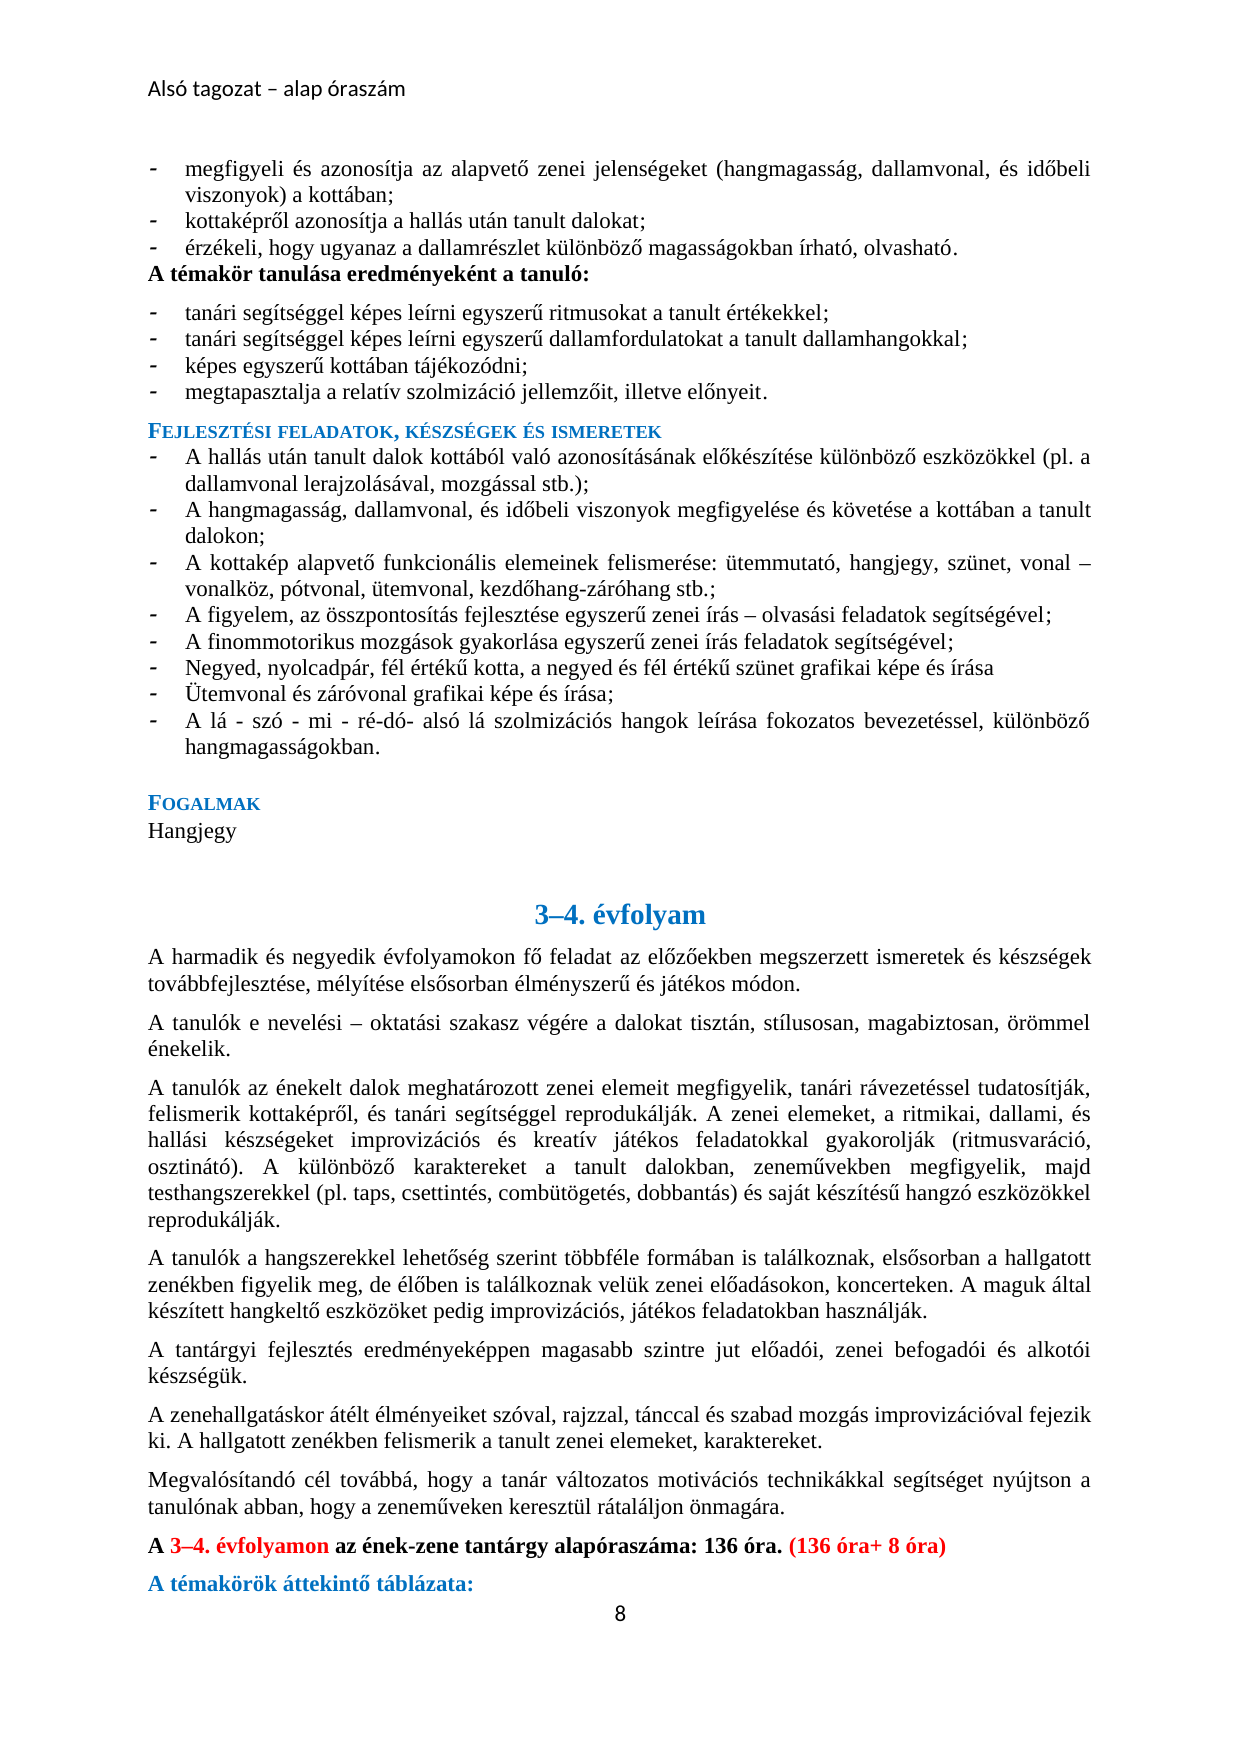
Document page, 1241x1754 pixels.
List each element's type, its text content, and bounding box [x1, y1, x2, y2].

text A 3–4. évfolyamon az ének-zene tantárgy alapóraszáma: 136 óra. (136 óra+ 8 óra) [148, 1532, 1093, 1558]
list Fejlesztési feladatok, készségek és ismeretek [148, 417, 1093, 443]
text A témakörök áttekintő táblázata: [148, 1571, 1093, 1597]
text A zenehallgatáskor átélt élményeiket szóval, rajzzal, tánccal és szabad mozgás improvizációval fejezik ki. A hallgatott zenékben felismerik a tanult zenei elemeket, karaktereket. [148, 1401, 1093, 1454]
text Hangjegy [148, 815, 1093, 844]
text A tanulók e nevelési – oktatási szakasz végére a dalokat tisztán, stílusosan, magabiztosan, örömmel énekelik. [148, 1009, 1093, 1061]
list megtapasztalja a relatív szolmizáció jellemzőit, illetve előnyeit. [148, 378, 1093, 404]
list A figyelem, az összpontosítás fejlesztése egyszerű zenei írás – olvasási feladatok segítségével; [148, 601, 1093, 628]
list kottaképről azonosítja a hallás után tanult dalokat; [148, 207, 1093, 234]
list képes egyszerű kottában tájékozódni; [148, 352, 1093, 378]
list érzékeli, hogy ugyanaz a dallamrészlet különböző magasságokban írható, olvasható. [148, 234, 1093, 260]
list megfigyeli és azonosítja az alapvető zenei jelenségeket (hangmagasság, dallamvonal, és időbeli viszonyok) a kottában; [148, 155, 1093, 207]
list A lá - szó - mi - ré-dó- alsó lá szolmizációs hangok leírása fokozatos bevezetéssel, különböző hangmagasságokban. [148, 707, 1093, 759]
list tanári segítséggel képes leírni egyszerű ritmusokat a tanult értékekkel; [148, 299, 1093, 325]
text A témakör tanulása eredményeként a tanuló: [148, 260, 1093, 287]
list A hallás után tanult dalok kottából való azonosításának előkészítése különböző eszközökkel (pl. a dallamvonal lerajzolásával, mozgással stb.); [148, 443, 1093, 496]
text A tanulók az énekelt dalok meghatározott zenei elemeit megfigyelik, tanári rávezetéssel tudatosítják, felismerik kottaképről, és tanári segítséggel reprodukálják. A zenei elemeket, a ritmikai, dallami, és hallási készségeket improvizációs és kreatív játékos feladatokkal gyakorolják (ritmusvaráció, osztinátó). A különböző karaktereket a tanult dalokban, zeneművekben megfigyelik, majd testhangszerekkel (pl. taps, csettintés, combütögetés, dobbantás) és saját készítésű hangzó eszközökkel reprodukálják. [148, 1074, 1093, 1232]
text A harmadik és negyedik évfolyamokon fő feladat az előzőekben megszerzett ismeretek és készségek továbbfejlesztése, mélyítése elsősorban élményszerű és játékos módon. [148, 943, 1093, 996]
text 3–4. évfolyam [148, 895, 1093, 931]
list Ütemvonal és záróvonal grafikai képe és írása; [148, 681, 1093, 707]
text Fogalmak [148, 789, 1093, 815]
text Megvalósítandó cél továbbá, hogy a tanár változatos motivációs technikákkal segítséget nyújtson a tanulónak abban, hogy a zeneműveken keresztül rátaláljon önmagára. [148, 1466, 1093, 1519]
list A kottakép alapvető funkcionális elemeinek felismerése: ütemmutató, hangjegy, szünet, vonal – vonalköz, pótvonal, ütemvonal, kezdőhang-záróhang stb.; [148, 549, 1093, 601]
list A hangmagasság, dallamvonal, és időbeli viszonyok megfigyelése és követése a kottában a tanult dalokon; [148, 496, 1093, 549]
text A tanulók a hangszerekkel lehetőség szerint többféle formában is találkoznak, elsősorban a hallgatott zenékben figyelik meg, de élőben is találkoznak velük zenei előadásokon, koncerteken. A maguk által készített hangkeltő eszközöket pedig improvizációs, játékos feladatokban használják. [148, 1244, 1093, 1323]
list A finommotorikus mozgások gyakorlása egyszerű zenei írás feladatok segítségével; [148, 628, 1093, 654]
list tanári segítséggel képes leírni egyszerű dallamfordulatokat a tanult dallamhangokkal; [148, 325, 1093, 352]
list Negyed, nyolcadpár, fél értékű kotta, a negyed és fél értékű szünet grafikai képe és írása [148, 654, 1093, 681]
text A tantárgyi fejlesztés eredményeképpen magasabb szintre jut előadói, zenei befogadói és alkotói készségük. [148, 1336, 1093, 1389]
